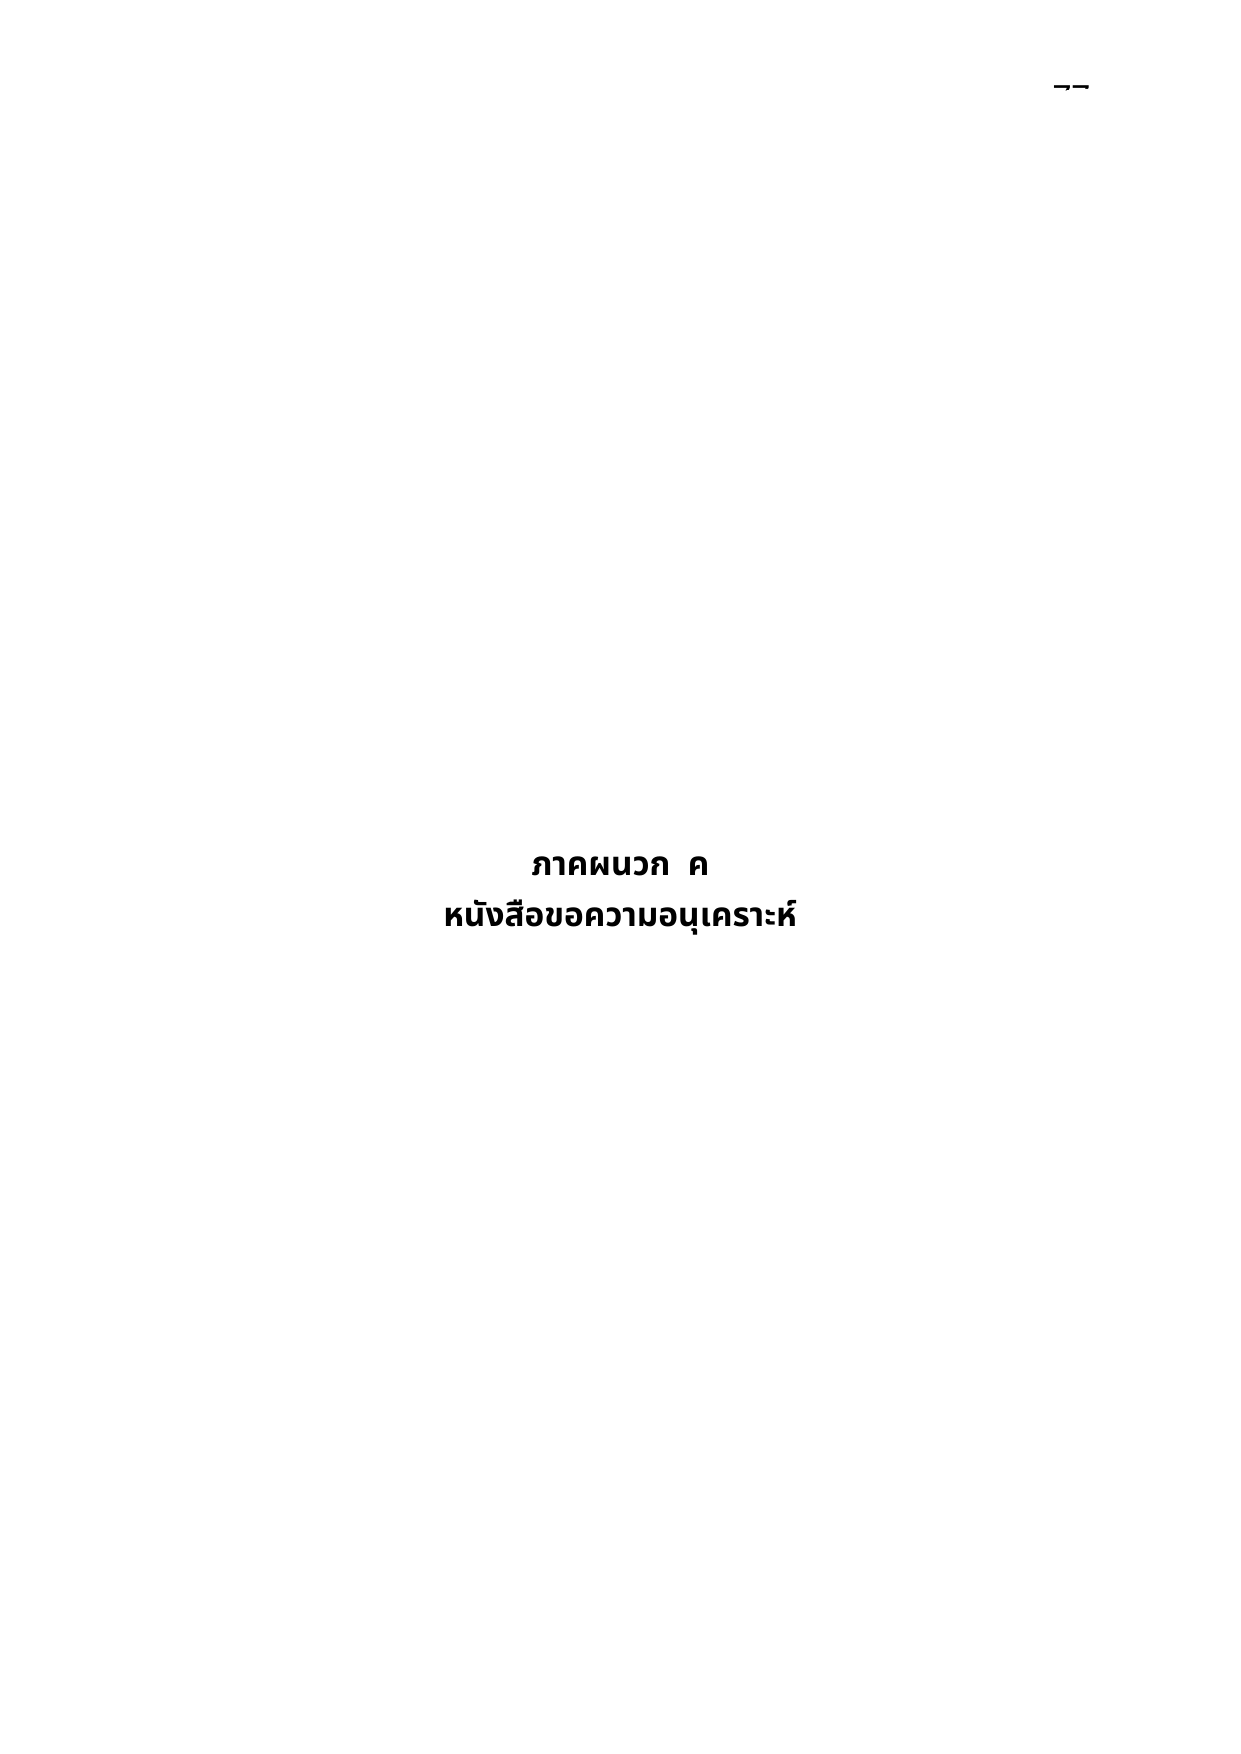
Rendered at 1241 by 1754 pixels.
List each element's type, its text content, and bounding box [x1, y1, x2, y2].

text หนังสือขอความอนุเคราะห์ [150, 891, 1090, 941]
text ภาคผนวก ค [150, 840, 1026, 891]
